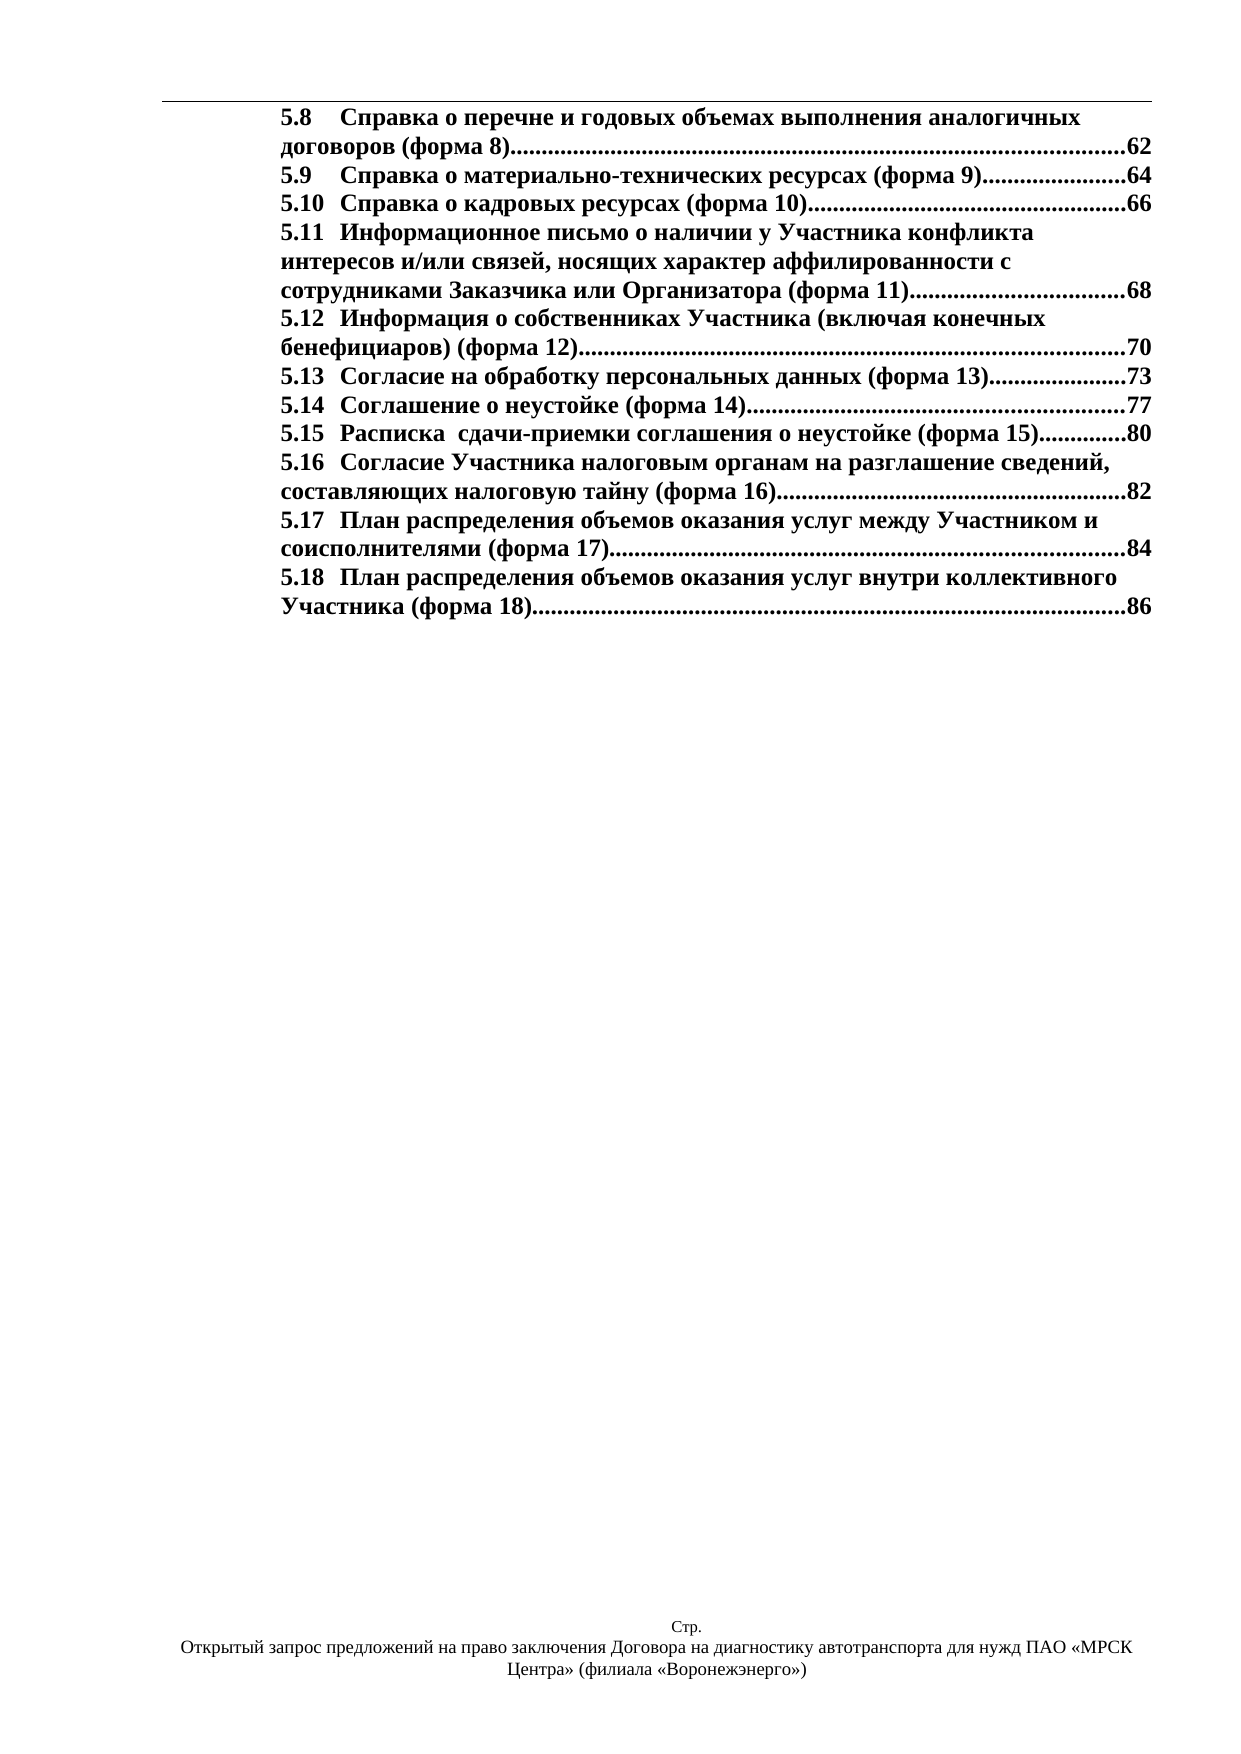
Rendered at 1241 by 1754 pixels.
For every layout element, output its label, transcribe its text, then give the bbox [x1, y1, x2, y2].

text 5.18 План распределения объемов оказания услуг внутри коллективного Участника (форма 18) 86 [280, 562, 1133, 620]
text 5.9 Справка о материально-технических ресурсах (форма 9) 64 [280, 160, 1133, 188]
text 5.10 Справка о кадровых ресурсах (форма 10) 66 [280, 188, 1133, 217]
text 5.13 Согласие на обработку персональных данных (форма 13) 73 [280, 361, 1133, 390]
text 5.11 Информационное письмо о наличии у Участника конфликта интересов и/или связей, носящих характер аффилированности с сотрудниками Заказчика или Организатора (форма 11) 68 [280, 217, 1133, 303]
text 5.15 Расписка сдачи-приемки соглашения о неустойке (форма 15) 80 [280, 418, 1133, 447]
text 5.17 План распределения объемов оказания услуг между Участником и соисполнителями (форма 17) 84 [280, 505, 1133, 562]
text 5.16 Согласие Участника налоговым органам на разглашение сведений, составляющих налоговую тайну (форма 16) 82 [280, 447, 1133, 505]
text 5.8 Справка о перечне и годовых объемах выполнения аналогичных договоров (форма 8) 62 [280, 102, 1133, 160]
text 5.12 Информация о собственниках Участника (включая конечных бенефициаров) (форма 12) 70 [280, 303, 1133, 361]
text 5.14 Соглашение о неустойке (форма 14) 77 [280, 390, 1133, 418]
